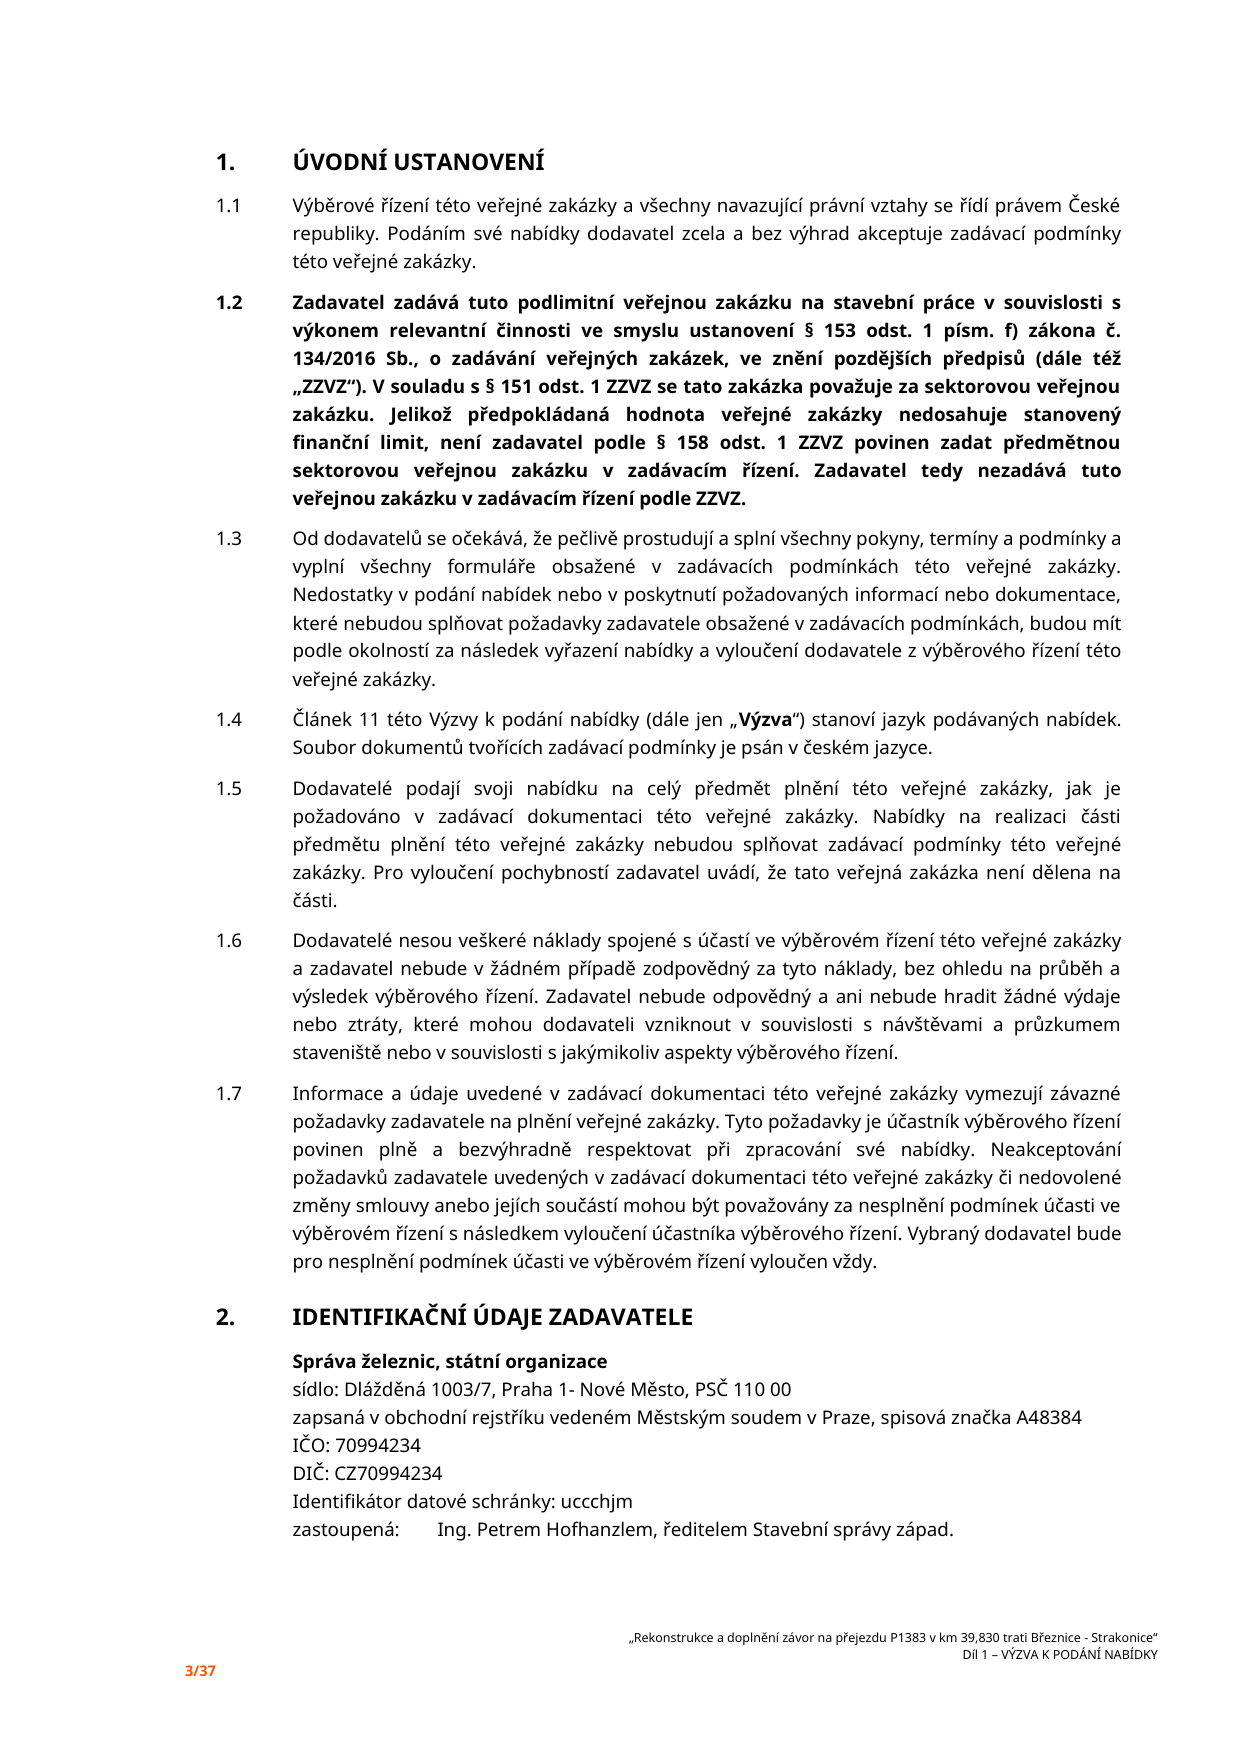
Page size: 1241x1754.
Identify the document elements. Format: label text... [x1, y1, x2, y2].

text Identifikátor datové schránky: uccchjm [292, 1488, 1122, 1514]
text Výběrové řízení této veřejné zakázky a všechny navazující právní vztahy se řídí právem České republiky. Podáním své nabídky dodavatel zcela a bez výhrad akceptuje zadávací podmínky této veřejné zakázky. [216, 192, 1122, 274]
text zastoupená: Ing. Petrem Hofhanzlem, ředitelem Stavební správy západ. [292, 1516, 1122, 1542]
text Od dodavatelů se očekává, že pečlivě prostudují a splní všechny pokyny, termíny a podmínky a vyplní všechny formuláře obsažené v zadávacích podmínkách této veřejné zakázky. Nedostatky v podání nabídek nebo v poskytnutí požadovaných informací nebo dokumentace, které nebudou splňovat požadavky zadavatele obsažené v zadávacích podmínkách, budou mít podle okolností za následek vyřazení nabídky a vyloučení dodavatele z výběrového řízení této veřejné zakázky. [216, 526, 1122, 691]
text Zadavatel zadává tuto podlimitní veřejnou zakázku na stavební práce v souvislosti s výkonem relevantní činnosti ve smyslu ustanovení § 153 odst. 1 písm. f) zákona č. 134/2016 Sb., o zadávání veřejných zakázek, ve znění pozdějších předpisů (dále též „ZZVZ“). V souladu s § 151 odst. 1 ZZVZ se tato zakázka považuje za sektorovou veřejnou zakázku. Jelikož předpokládaná hodnota veřejné zakázky nedosahuje stanovený finanční limit, není zadavatel podle § 158 odst. 1 ZZVZ povinen zadat předmětnou sektorovou veřejnou zakázku v zadávacím řízení. Zadavatel tedy nezadává tuto veřejnou zakázku v zadávacím řízení podle ZZVZ. [216, 289, 1122, 511]
text ÚVODNÍ USTANOVENÍ [216, 146, 1122, 177]
text Dodavatelé podají svoji nabídku na celý předmět plnění této veřejné zakázky, jak je požadováno v zadávací dokumentaci této veřejné zakázky. Nabídky na realizaci části předmětu plnění této veřejné zakázky nebudou splňovat zadávací podmínky této veřejné zakázky. Pro vyloučení pochybností zadavatel uvádí, že tato veřejná zakázka není dělena na části. [216, 775, 1122, 912]
text IČO: 70994234 [292, 1432, 1122, 1458]
text Informace a údaje uvedené v zadávací dokumentaci této veřejné zakázky vymezují závazné požadavky zadavatele na plnění veřejné zakázky. Tyto požadavky je účastník výběrového řízení povinen plně a bezvýhradně respektovat při zpracování své nabídky. Neakceptování požadavků zadavatele uvedených v zadávací dokumentaci této veřejné zakázky či nedovolené změny smlouvy anebo jejích součástí mohou být považovány za nesplnění podmínek účasti ve výběrovém řízení s následkem vyloučení účastníka výběrového řízení. Vybraný dodavatel bude pro nesplnění podmínek účasti ve výběrovém řízení vyloučen vždy. [216, 1080, 1122, 1274]
text IDENTIFIKAČNÍ ÚDAJE ZADAVATELE [216, 1301, 1122, 1332]
text zapsaná v obchodní rejstříku vedeném Městským soudem v Praze, spisová značka A48384 [292, 1404, 1122, 1430]
text DIČ: CZ70994234 [292, 1460, 1122, 1486]
text sídlo: Dlážděná 1003/7, Praha 1- Nové Město, PSČ 110 00 [292, 1376, 1122, 1402]
text Správa železnic, státní organizace [292, 1348, 1122, 1374]
text Dodavatelé nesou veškeré náklady spojené s účastí ve výběrovém řízení této veřejné zakázky a zadavatel nebude v žádném případě zodpovědný za tyto náklady, bez ohledu na průběh a výsledek výběrového řízení. Zadavatel nebude odpovědný a ani nebude hradit žádné výdaje nebo ztráty, které mohou dodavateli vzniknout v souvislosti s návštěvami a průzkumem staveniště nebo v souvislosti s jakýmikoliv aspekty výběrového řízení. [216, 927, 1122, 1065]
text Článek 11 této Výzvy k podání nabídky (dále jen „Výzva“) stanoví jazyk podávaných nabídek. Soubor dokumentů tvořících zadávací podmínky je psán v českém jazyce. [216, 706, 1122, 760]
